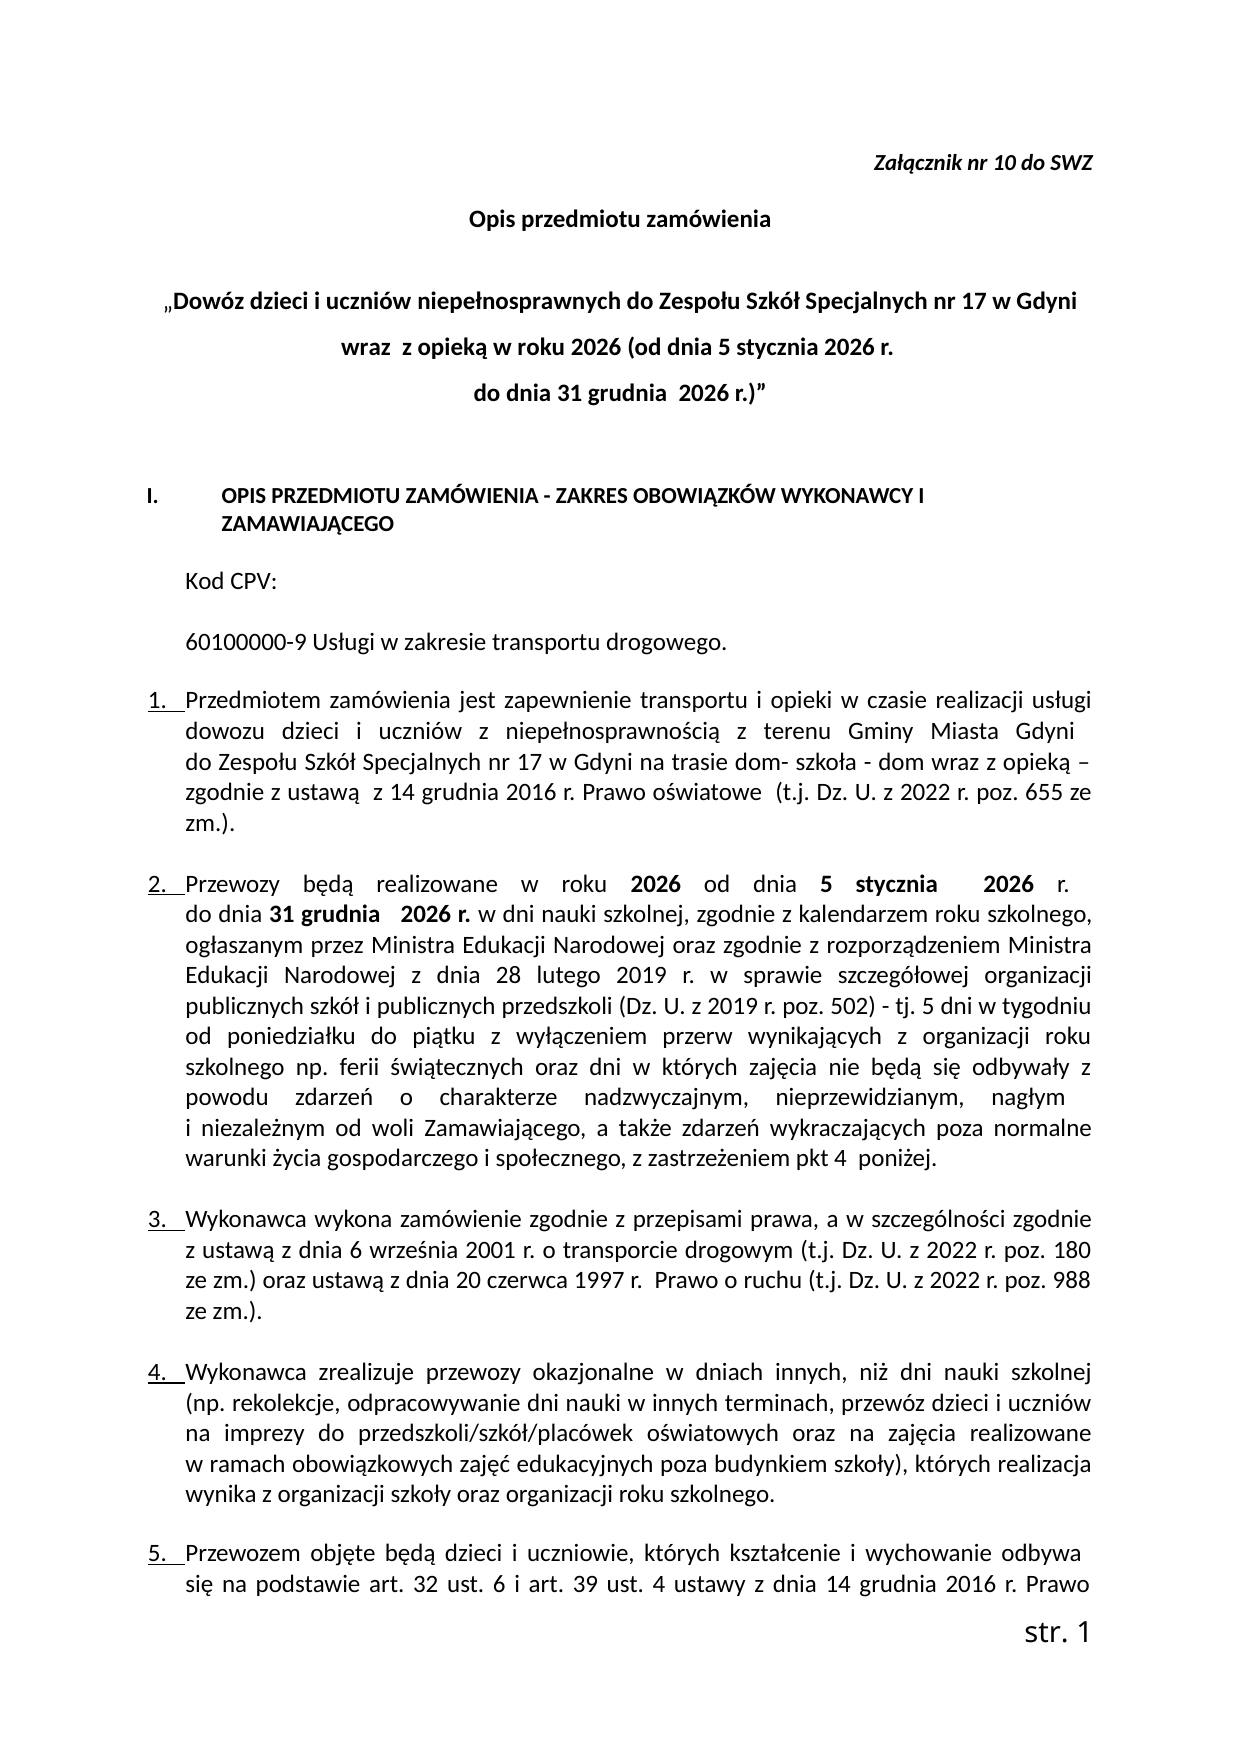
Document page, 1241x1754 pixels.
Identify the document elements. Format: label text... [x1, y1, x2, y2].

text Załącznik nr 10 do SWZ [221, 148, 1093, 176]
text Opis przedmiotu zamówienia [148, 204, 1093, 234]
list Przedmiotem zamówienia jest zapewnienie transportu i opieki w czasie realizacji usługi dowozu dzieci i uczniów z niepełnosprawnością z terenu Gminy Miasta Gdyni do Zespołu Szkół Specjalnych nr 17 w Gdyni na trasie dom- szkoła - dom wraz z opieką – zgodnie z ustawą z 14 grudnia 2016 r. Prawo oświatowe (t.j. Dz. U. z 2022 r. poz. 655 ze zm.). [148, 685, 1093, 837]
text Kod CPV: [185, 565, 1093, 596]
text „Dowóz dzieci i uczniów niepełnosprawnych do Zespołu Szkół Specjalnych nr 17 w Gdyni wraz z opieką w roku 2026 (od dnia 5 stycznia 2026 r. do dnia 31 grudnia 2026 r.)” [148, 285, 1093, 407]
text 60100000-9 Usługi w zakresie transportu drogowego. [185, 626, 1093, 657]
list Wykonawca wykona zamówienie zgodnie z przepisami prawa, a w szczególności zgodnie z ustawą z dnia 6 września 2001 r. o transporcie drogowym (t.j. Dz. U. z 2022 r. poz. 180 ze zm.) oraz ustawą z dnia 20 czerwca 1997 r. Prawo o ruchu (t.j. Dz. U. z 2022 r. poz. 988 ze zm.). [148, 1203, 1093, 1326]
list Przewozy będą realizowane w roku 2026 od dnia 5 stycznia 2026 r. do dnia 31 grudnia 2026 r. w dni nauki szkolnej, zgodnie z kalendarzem roku szkolnego, ogłaszanym przez Ministra Edukacji Narodowej oraz zgodnie z rozporządzeniem Ministra Edukacji Narodowej z dnia 28 lutego 2019 r. w sprawie szczegółowej organizacji publicznych szkół i publicznych przedszkoli (Dz. U. z 2019 r. poz. 502) - tj. 5 dni w tygodniu od poniedziałku do piątku z wyłączeniem przerw wynikających z organizacji roku szkolnego np. ferii świątecznych oraz dni w których zajęcia nie będą się odbywały z powodu zdarzeń o charakterze nadzwyczajnym, nieprzewidzianym, nagłym i niezależnym od woli Zamawiającego, a także zdarzeń wykraczających poza normalne warunki życia gospodarczego i społecznego, z zastrzeżeniem pkt 4 poniżej. [148, 868, 1093, 1173]
list Wykonawca zrealizuje przewozy okazjonalne w dniach innych, niż dni nauki szkolnej (np. rekolekcje, odpracowywanie dni nauki w innych terminach, przewóz dzieci i uczniów na imprezy do przedszkoli/szkół/placówek oświatowych oraz na zajęcia realizowane w ramach obowiązkowych zajęć edukacyjnych poza budynkiem szkoły), których realizacja wynika z organizacji szkoły oraz organizacji roku szkolnego. [148, 1356, 1093, 1509]
list OPIS PRZEDMIOTU ZAMÓWIENIA - ZAKRES OBOWIĄZKÓW WYKONAWCY I ZAMAWIAJĄCEGO [146, 481, 1093, 537]
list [148, 1537, 1093, 1598]
